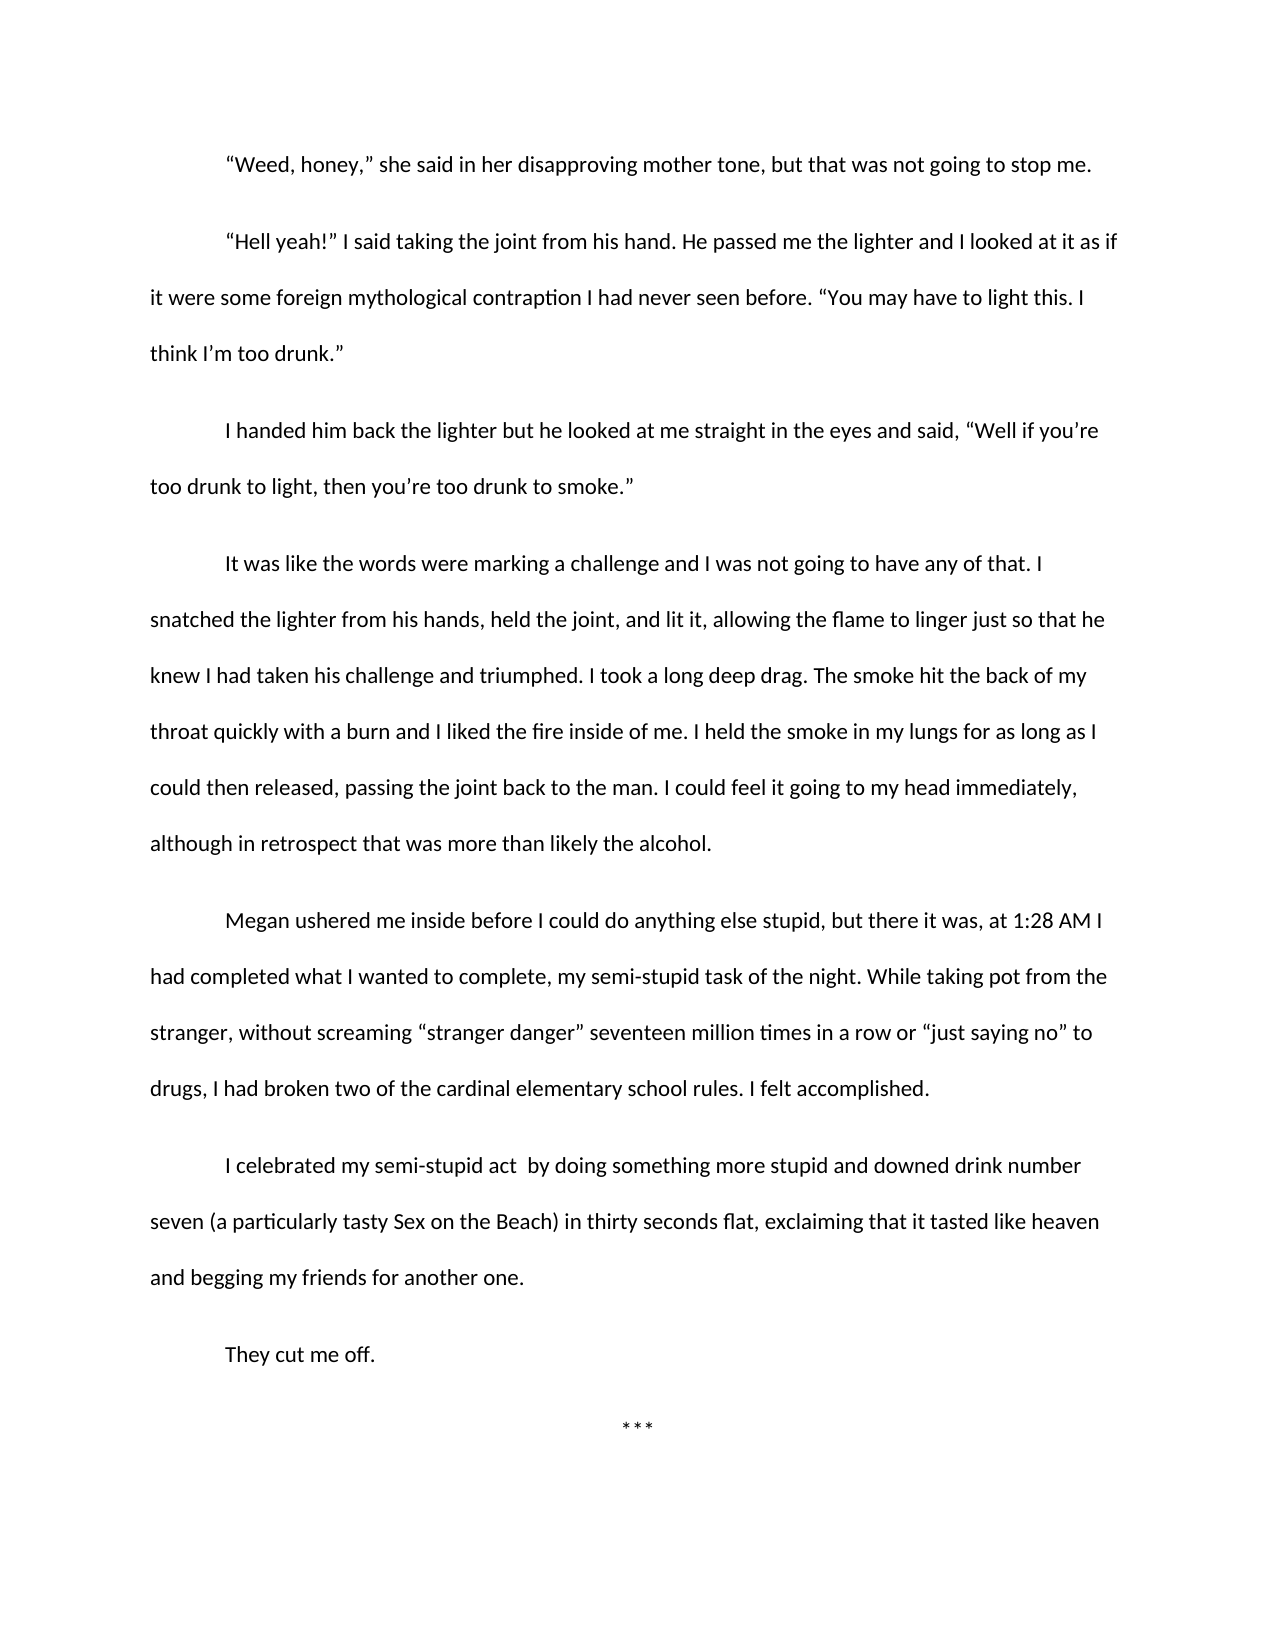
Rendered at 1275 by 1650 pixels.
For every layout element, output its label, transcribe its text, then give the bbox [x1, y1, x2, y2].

text They cut me off. [150, 1340, 1125, 1368]
text “Hell yeah!” I said taking the joint from his hand. He passed me the lighter and I looked at it as if it were some foreign mythological contraption I had never seen before. “You may have to light this. I think I’m too drunk.” [150, 227, 1125, 367]
text I celebrated my semi-stupid act by doing something more stupid and downed drink number seven (a particularly tasty Sex on the Beach) in thirty seconds flat, exclaiming that it tasted like heaven and begging my friends for another one. [150, 1151, 1125, 1291]
text *** [150, 1417, 1125, 1445]
text I handed him back the lighter but he looked at me straight in the eyes and said, “Well if you’re too drunk to light, then you’re too drunk to smoke.” [150, 416, 1125, 500]
text It was like the words were marking a challenge and I was not going to have any of that. I snatched the lighter from his hands, held the joint, and lit it, allowing the flame to linger just so that he knew I had taken his challenge and triumphed. I took a long deep drag. The smoke hit the back of my throat quickly with a burn and I liked the fire inside of me. I held the smoke in my lungs for as long as I could then released, passing the joint back to the man. I could feel it going to my head immediately, although in retrospect that was more than likely the alcohol. [150, 549, 1125, 857]
text “Weed, honey,” she said in her disapproving mother tone, but that was not going to stop me. [150, 150, 1125, 178]
text Megan ushered me inside before I could do anything else stupid, but there it was, at 1:28 AM I had completed what I wanted to complete, my semi-stupid task of the night. While taking pot from the stranger, without screaming “stranger danger” seventeen million times in a row or “just saying no” to drugs, I had broken two of the cardinal elementary school rules. I felt accomplished. [150, 906, 1125, 1102]
